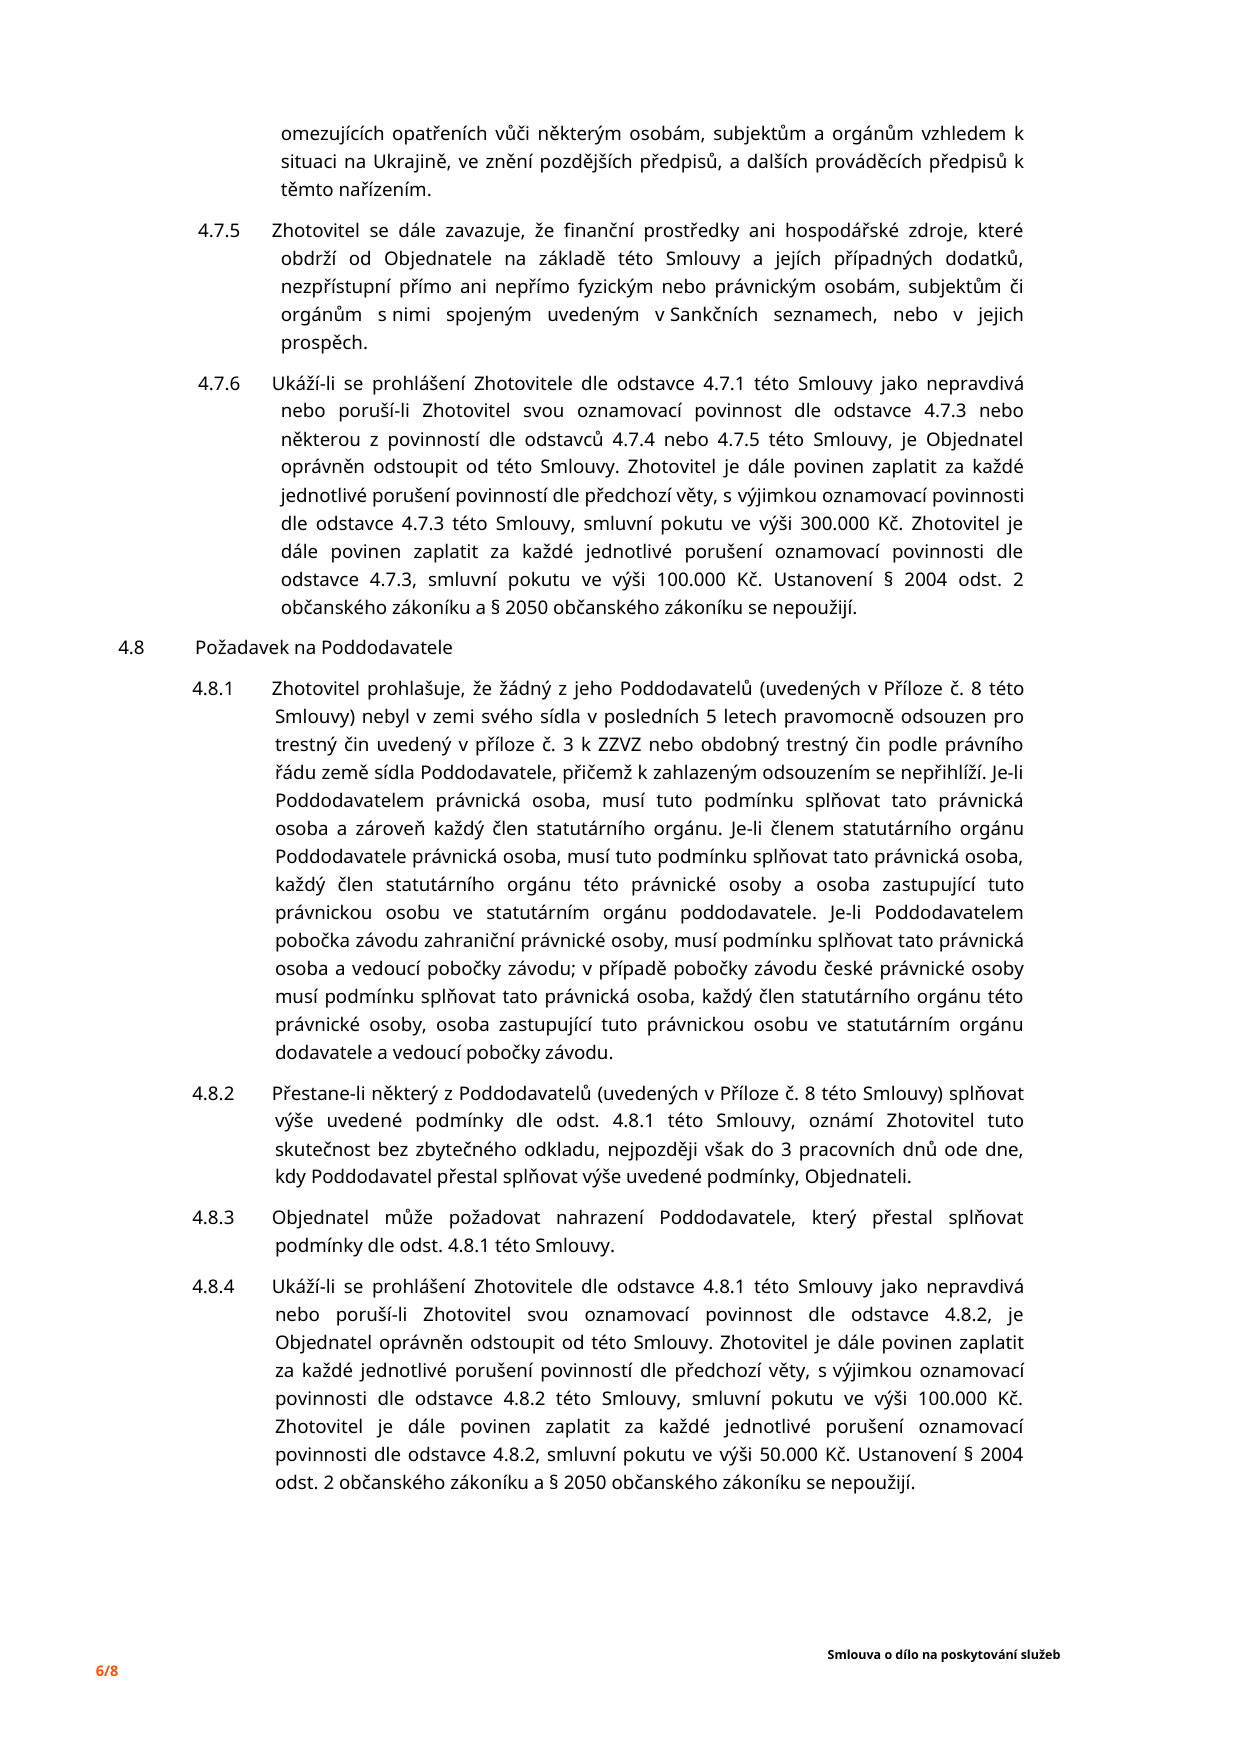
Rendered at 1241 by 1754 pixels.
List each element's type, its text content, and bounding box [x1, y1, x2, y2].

list Zhotovitel se dále zavazuje, že finanční prostředky ani hospodářské zdroje, které obdrží od Objednatele na základě této Smlouvy a jejích případných dodatků, nezpřístupní přímo ani nepřímo fyzickým nebo právnickým osobám, subjektům či orgánům s nimi spojeným uvedeným v Sankčních seznamech, nebo v jejich prospěch. [198, 217, 1024, 355]
list Zhotovitel prohlašuje, že žádný z jeho Poddodavatelů (uvedených v Příloze č. 8 této Smlouvy) nebyl v zemi svého sídla v posledních 5 letech pravomocně odsouzen pro trestný čin uvedený v příloze č. 3 k ZZVZ nebo obdobný trestný čin podle právního řádu země sídla Poddodavatele, přičemž k zahlazeným odsouzením se nepřihlíží. Je-li Poddodavatelem právnická osoba, musí tuto podmínku splňovat tato právnická osoba a zároveň každý člen statutárního orgánu. Je-li členem statutárního orgánu Poddodavatele právnická osoba, musí tuto podmínku splňovat tato právnická osoba, každý člen statutárního orgánu této právnické osoby a osoba zastupující tuto právnickou osobu ve statutárním orgánu poddodavatele. Je-li Poddodavatelem pobočka závodu zahraniční právnické osoby, musí podmínku splňovat tato právnická osoba a vedoucí pobočky závodu; v případě pobočky závodu české právnické osoby musí podmínku splňovat tato právnická osoba, každý člen statutárního orgánu této právnické osoby, osoba zastupující tuto právnickou osobu ve statutárním orgánu dodavatele a vedoucí pobočky závodu. [192, 675, 1024, 1065]
list Ukáží-li se prohlášení Zhotovitele dle odstavce 4.8.1 této Smlouvy jako nepravdivá nebo poruší-li Zhotovitel svou oznamovací povinnost dle odstavce 4.8.2, je Objednatel oprávněn odstoupit od této Smlouvy. Zhotovitel je dále povinen zaplatit za každé jednotlivé porušení povinností dle předchozí věty, s výjimkou oznamovací povinnosti dle odstavce 4.8.2 této Smlouvy, smluvní pokutu ve výši 100.000 Kč. Zhotovitel je dále povinen zaplatit za každé jednotlivé porušení oznamovací povinnosti dle odstavce 4.8.2, smluvní pokutu ve výši 50.000 Kč. Ustanovení § 2004 odst. 2 občanského zákoníku a § 2050 občanského zákoníku se nepoužijí. [192, 1273, 1024, 1494]
list Přestane-li některý z Poddodavatelů (uvedených v Příloze č. 8 této Smlouvy) splňovat výše uvedené podmínky dle odst. 4.8.1 této Smlouvy, oznámí Zhotovitel tuto skutečnost bez zbytečného odkladu, nejpozději však do 3 pracovních dnů ode dne, kdy Poddodavatel přestal splňovat výše uvedené podmínky, Objednateli. [192, 1080, 1024, 1189]
list Objednatel může požadovat nahrazení Poddodavatele, který přestal splňovat podmínky dle odst. 4.8.1 této Smlouvy. [192, 1204, 1024, 1258]
list Ukáží-li se prohlášení Zhotovitele dle odstavce 4.7.1 této Smlouvy jako nepravdivá nebo poruší-li Zhotovitel svou oznamovací povinnost dle odstavce 4.7.3 nebo některou z povinností dle odstavců 4.7.4 nebo 4.7.5 této Smlouvy, je Objednatel oprávněn odstoupit od této Smlouvy. Zhotovitel je dále povinen zaplatit za každé jednotlivé porušení povinností dle předchozí věty, s výjimkou oznamovací povinnosti dle odstavce 4.7.3 této Smlouvy, smluvní pokutu ve výši 300.000 Kč. Zhotovitel je dále povinen zaplatit za každé jednotlivé porušení oznamovací povinnosti dle odstavce 4.7.3, smluvní pokutu ve výši 100.000 Kč. Ustanovení § 2004 odst. 2 občanského zákoníku a § 2050 občanského zákoníku se nepoužijí. [198, 370, 1024, 619]
list Požadavek na Poddodavatele [118, 634, 1024, 660]
